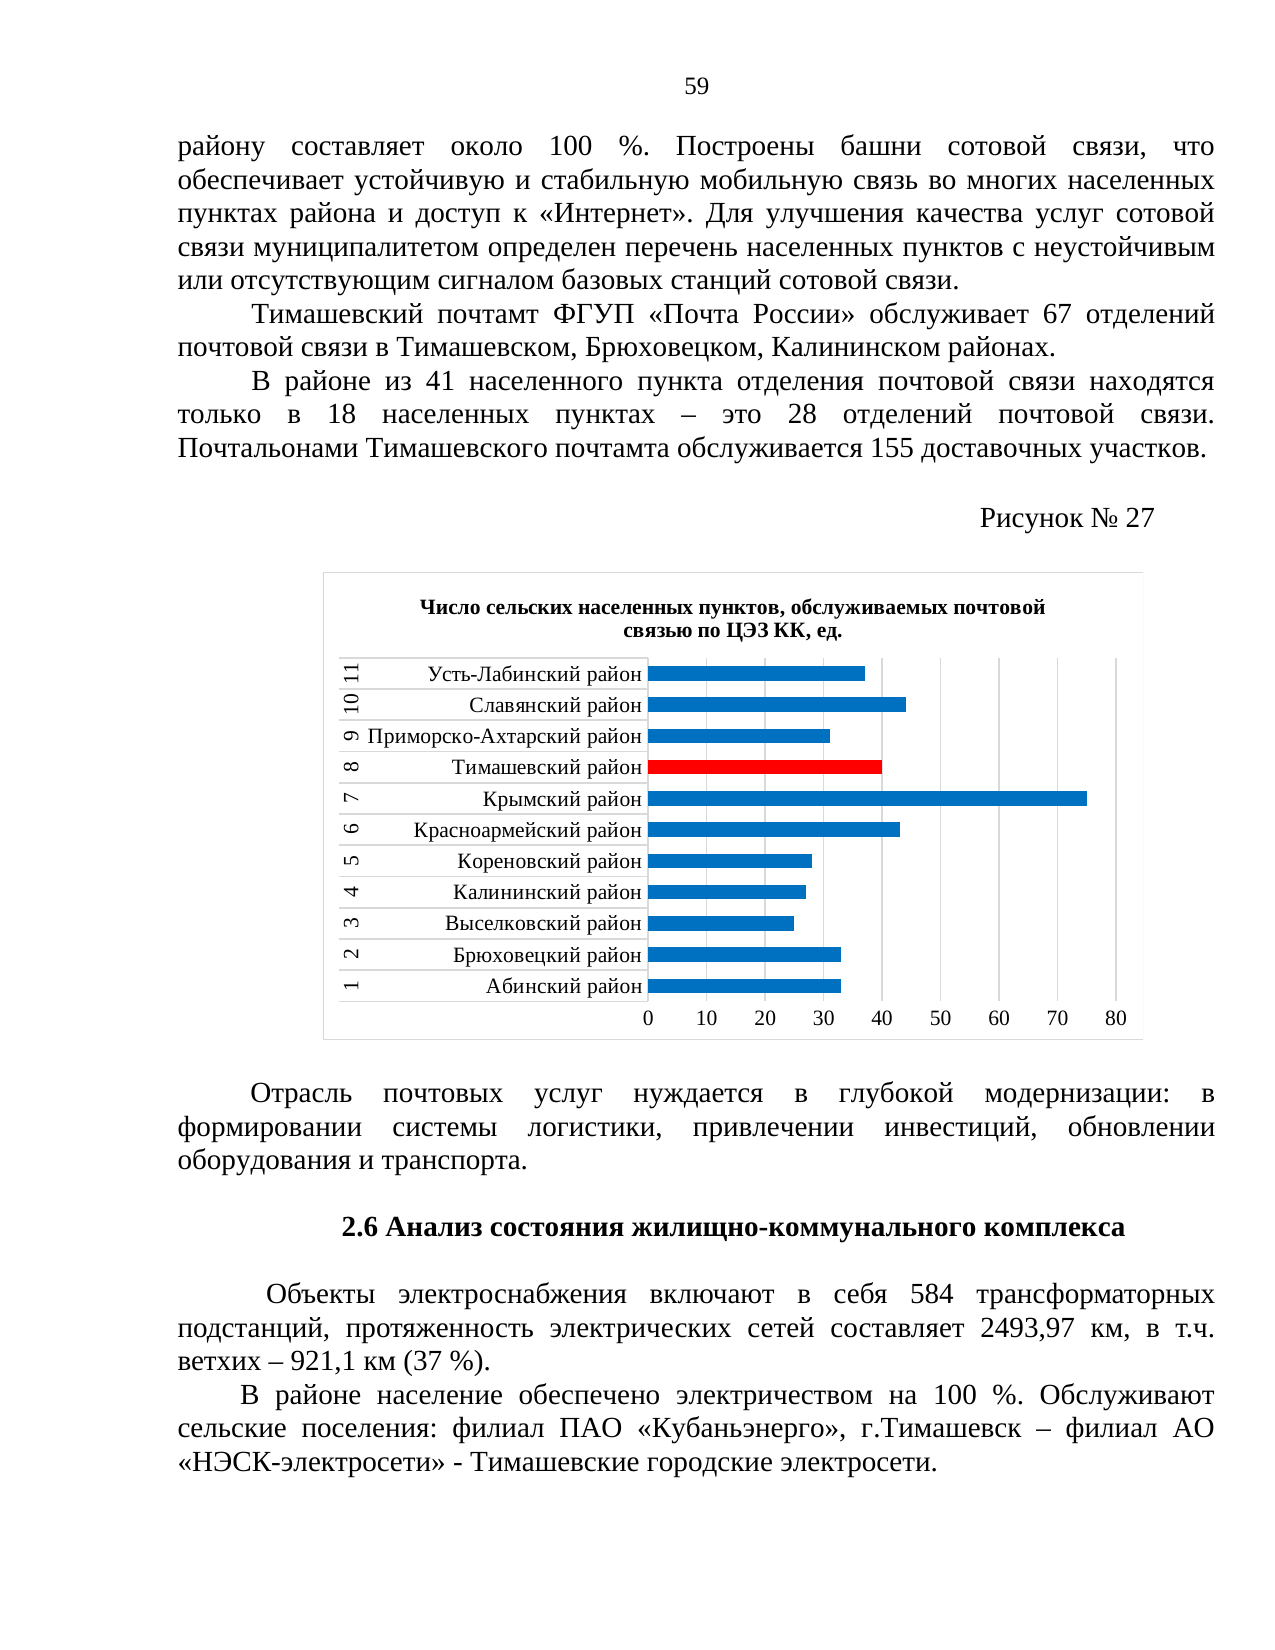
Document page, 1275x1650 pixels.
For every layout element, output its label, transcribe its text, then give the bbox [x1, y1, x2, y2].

text В районе население обеспечено электричеством на 100 %. Обслуживают сельские поселения: филиал ПАО «Кубаньэнерго», г.Тимашевск – филиал АО «НЭСК-электросети» - Тимашевские городские электросети. [177, 1377, 1216, 1478]
text Тимашевский почтамт ФГУП «Почта России» обслуживает 67 отделений почтовой связи в Тимашевском, Брюховецком, Калининском районах. [177, 296, 1216, 363]
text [177, 128, 1216, 296]
text Рисунок № 27 [767, 500, 1216, 533]
text В районе из 41 населенного пункта отделения почтовой связи находятся только в 18 населенных пунктах – это 28 отделений почтовой связи. Почтальонами Тимашевского почтамта обслуживается 155 доставочных участков. [177, 363, 1216, 464]
text Отрасль почтовых услуг нуждается в глубокой модернизации: в формировании системы логистики, привлечении инвестиций, обновлении оборудования и транспорта. [177, 1075, 1216, 1176]
text 2.6 Анализ состояния жилищно-коммунального комплекса [177, 1209, 1216, 1243]
text Объекты электроснабжения включают в себя 584 трансформаторных подстанций, протяженность электрических сетей составляет 2493,97 км, в т.ч. ветхих – 921,1 км (37 %). [177, 1276, 1216, 1377]
